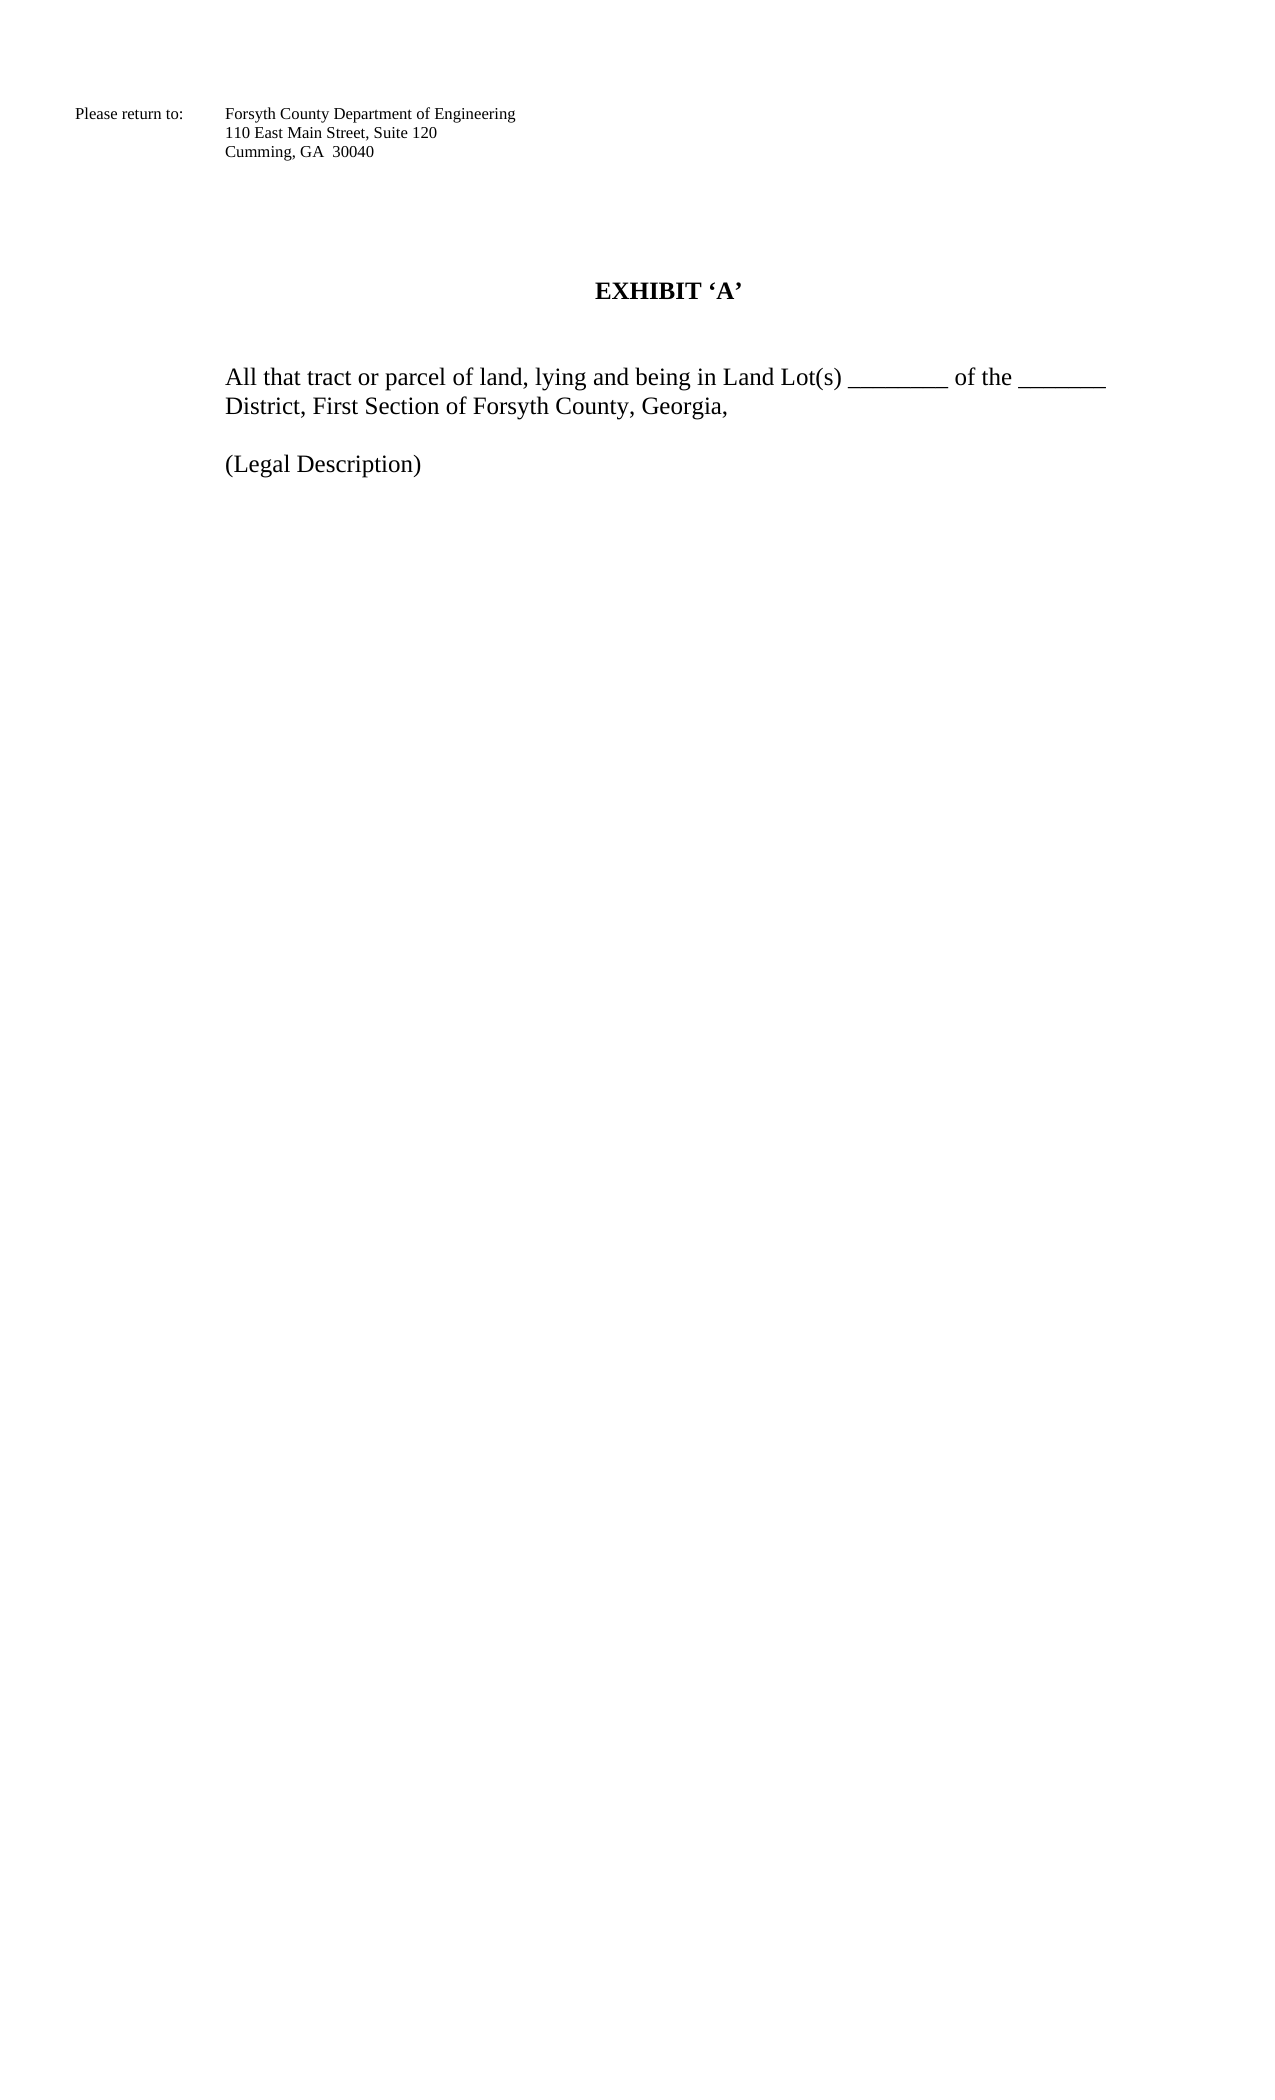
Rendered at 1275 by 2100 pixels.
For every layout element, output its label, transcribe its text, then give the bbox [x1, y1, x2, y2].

text (Legal Description) [225, 449, 1106, 477]
text Cumming, GA 30040 [75, 142, 1031, 161]
text Please return to: Forsyth County Department of Engineering [75, 104, 1031, 123]
text All that tract or parcel of land, lying and being in Land Lot(s) ________ of the _______ District, First Section of Forsyth County, Georgia, [225, 362, 1106, 420]
text EXHIBIT ‘A’ [75, 276, 1031, 305]
text 110 East Main Street, Suite 120 [75, 123, 1031, 142]
